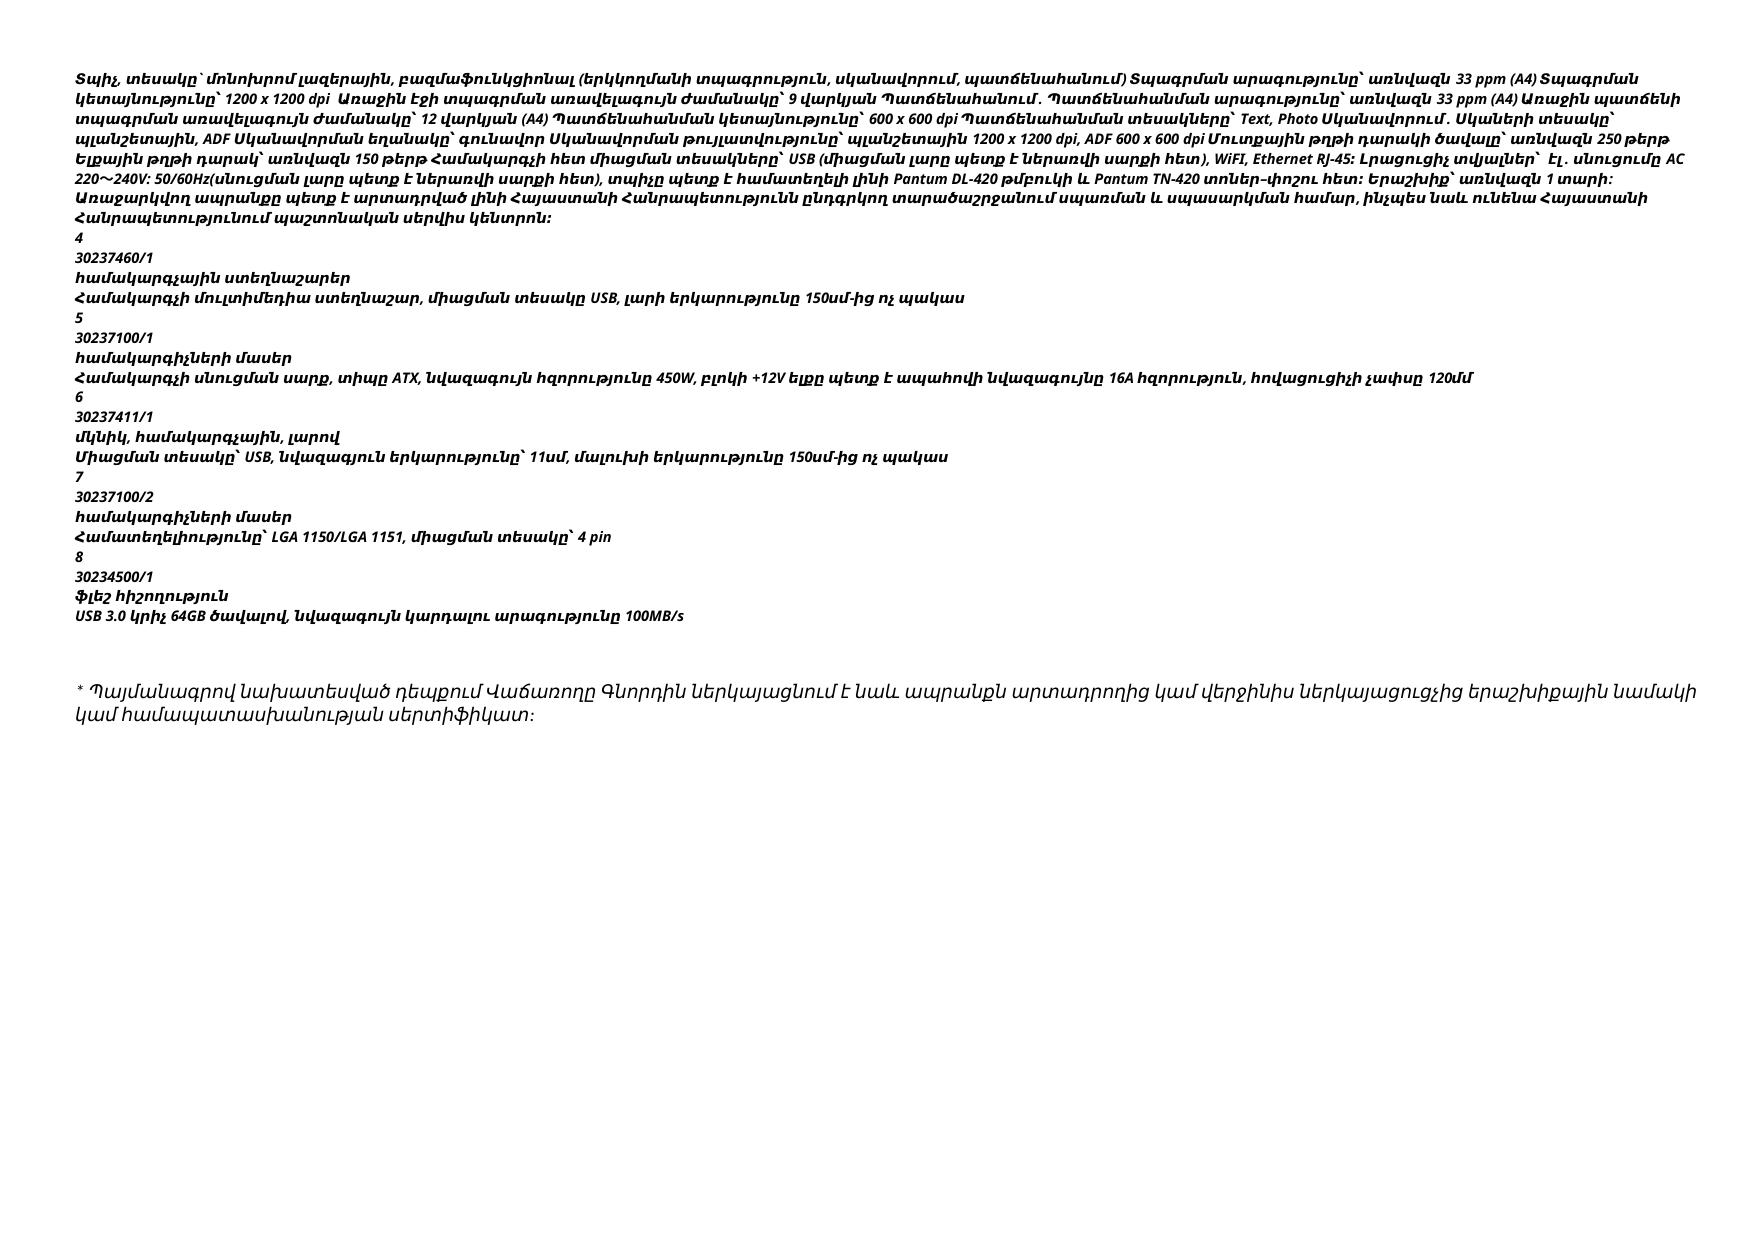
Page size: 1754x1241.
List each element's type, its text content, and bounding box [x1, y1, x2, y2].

text * Պայմանագրով նախատեսված դեպքում Վաճառողը Գնորդին ներկայացնում է նաև ապրանքն արտադրողից կամ վերջինիս ներկայացուցչից երաշխիքային նամակի կամ համապատասխանության սերտիֆիկատ: [75, 680, 1698, 726]
